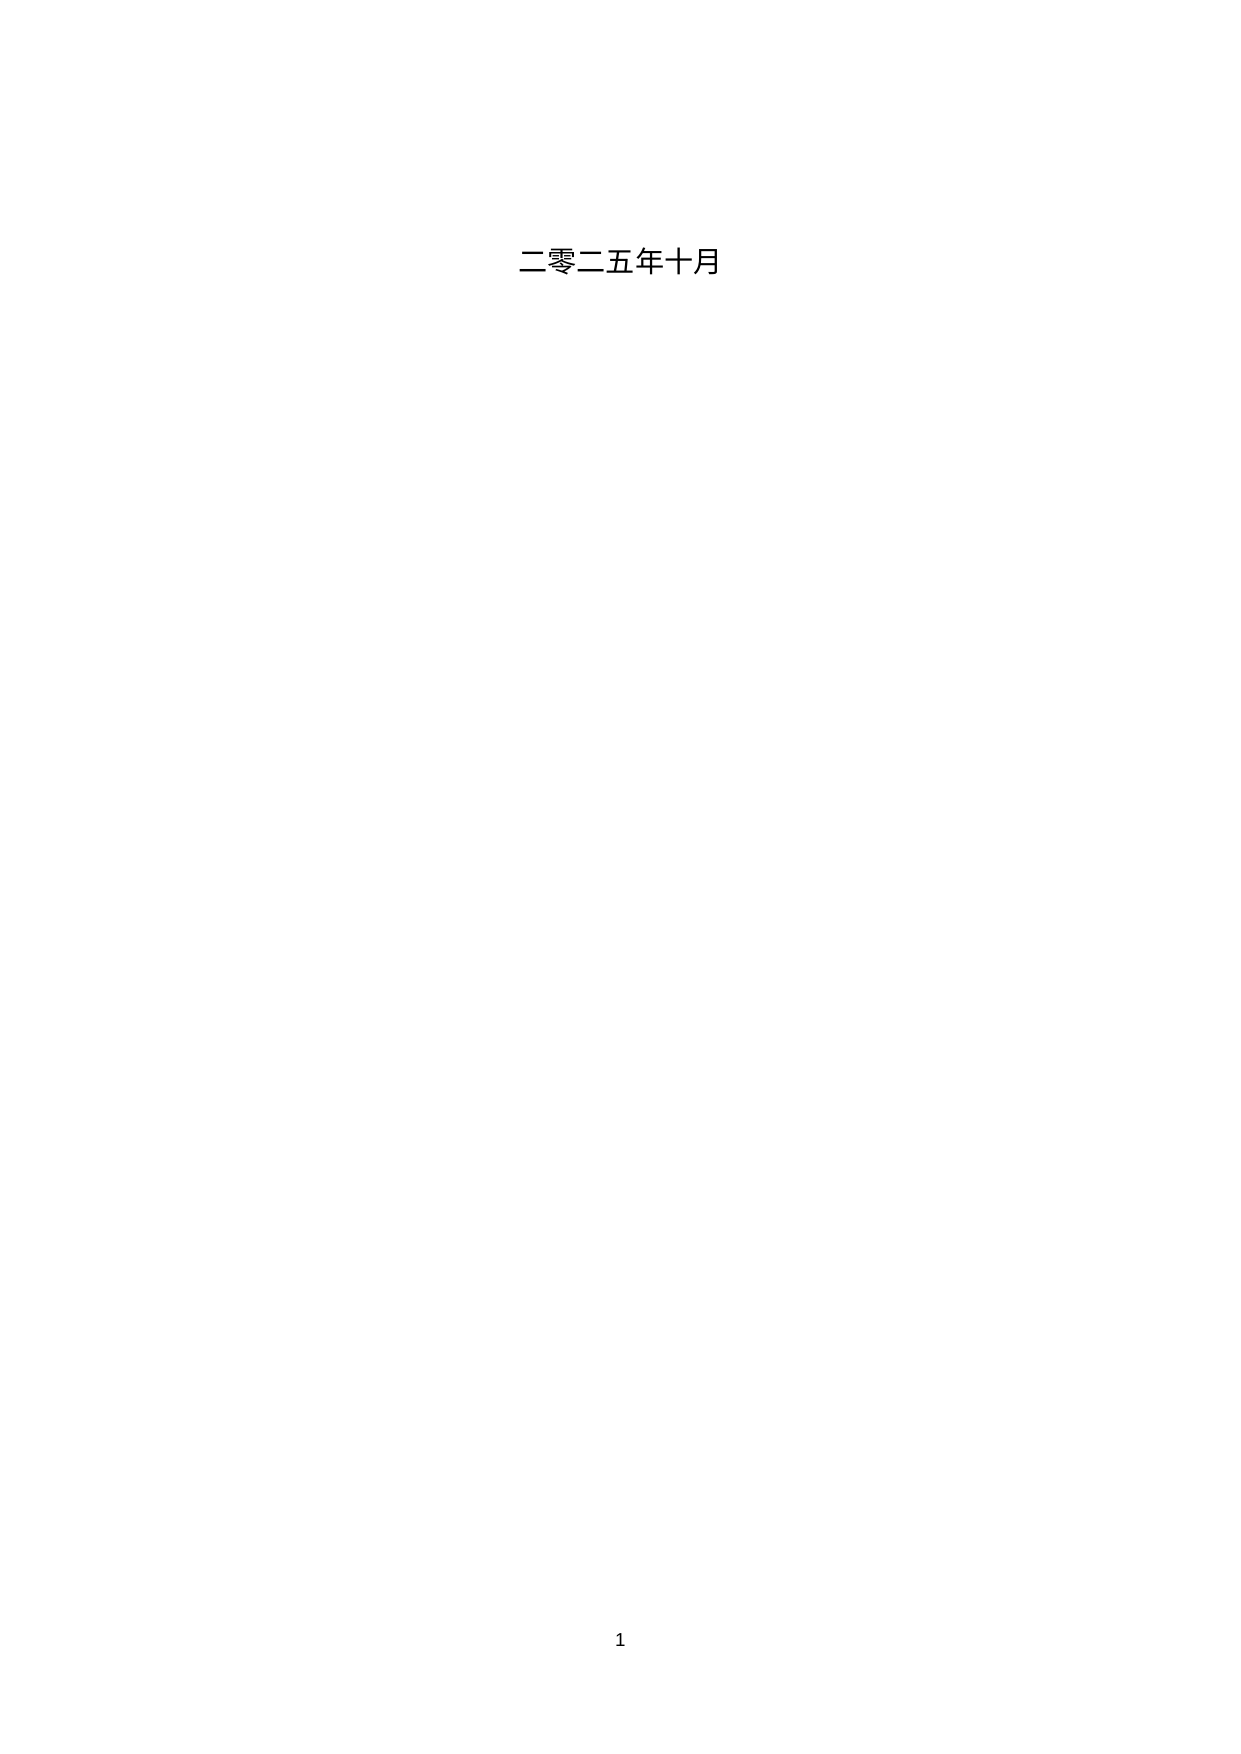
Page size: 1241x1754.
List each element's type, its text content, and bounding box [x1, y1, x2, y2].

text 二零二五年十月 [187, 227, 1053, 292]
